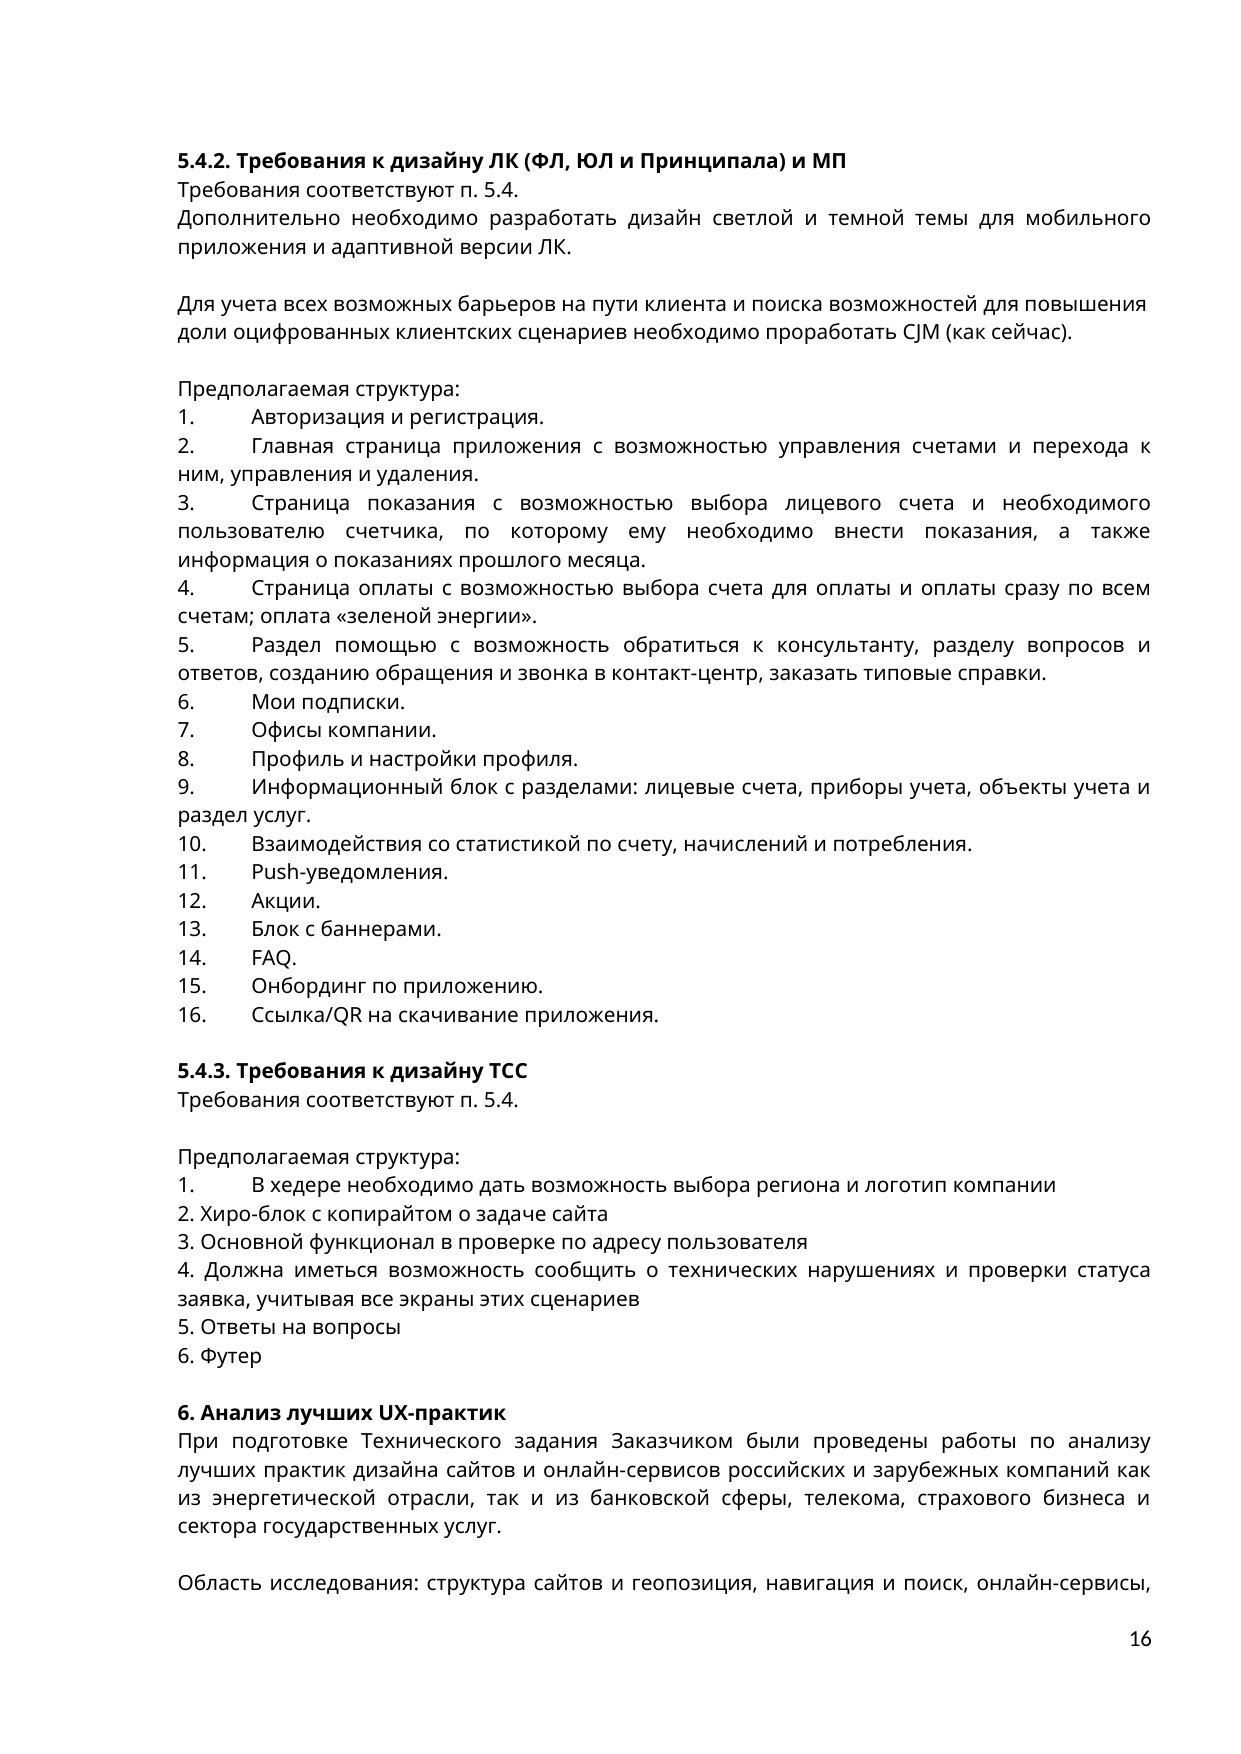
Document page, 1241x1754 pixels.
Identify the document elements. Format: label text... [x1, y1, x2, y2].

list Главная страница приложения с возможностью управления счетами и перехода к ним, управления и удаления. [177, 431, 1152, 488]
list Взаимодействия со статистикой по счету, начислений и потребления. [177, 829, 1152, 857]
list Авторизация и регистрация. [177, 402, 1152, 431]
text Для учета всех возможных барьеров на пути клиента и поиска возможностей для повышения доли оцифрованных клиентских сценариев необходимо проработать CJM (как сейчас). [177, 289, 1152, 346]
text 3. Основной функционал в проверке по адресу пользователя [177, 1227, 1152, 1256]
list Страница оплаты с возможностью выбора счета для оплаты и оплаты сразу по всем счетам; оплата «зеленой энергии». [177, 573, 1152, 630]
text Требования соответствуют п. 5.4. [177, 175, 1152, 203]
subtitle 5.4.2. Требования к дизайну ЛК (ФЛ, ЮЛ и Принципала) и МП [177, 147, 1152, 175]
text Требования соответствуют п. 5.4. [177, 1085, 1152, 1113]
list Страница показания с возможностью выбора лицевого счета и необходимого пользователю счетчика, по которому ему необходимо внести показания, а также информация о показаниях прошлого месяца. [177, 488, 1152, 573]
list Акции. [177, 886, 1152, 914]
list Блок с баннерами. [177, 914, 1152, 943]
list Мои подписки. [177, 687, 1152, 715]
list Ссылка/QR на скачивание приложения. [177, 1000, 1152, 1028]
text 2. Хиро-блок с копирайтом о задаче сайта [177, 1199, 1152, 1227]
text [177, 1568, 1152, 1597]
list FAQ. [177, 943, 1152, 971]
text Дополнительно необходимо разработать дизайн светлой и темной темы для мобильного приложения и адаптивной версии ЛК. [177, 203, 1152, 260]
text Предполагаемая структура: [177, 374, 1152, 402]
list Информационный блок с разделами: лицевые счета, приборы учета, объекты учета и раздел услуг. [177, 772, 1152, 829]
subtitle 5.4.3. Требования к дизайну ТСС [177, 1057, 1152, 1085]
subtitle 6. Анализ лучших UX-практик [177, 1398, 1152, 1426]
text При подготовке Технического задания Заказчиком были проведены работы по анализу лучших практик дизайна сайтов и онлайн-сервисов российских и зарубежных компаний как из энергетической отрасли, так и из банковской сферы, телекома, страхового бизнеса и сектора государственных услуг. [177, 1426, 1152, 1540]
list Раздел помощью с возможность обратиться к консультанту, разделу вопросов и ответов, созданию обращения и звонка в контакт-центр, заказать типовые справки. [177, 630, 1152, 687]
list Офисы компании. [177, 715, 1152, 744]
list Профиль и настройки профиля. [177, 744, 1152, 772]
list В хедере необходимо дать возможность выбора региона и логотип компании [177, 1170, 1152, 1199]
text 5. Ответы на вопросы [177, 1312, 1152, 1341]
text 6. Футер [177, 1341, 1152, 1369]
text 4. Должна иметься возможность сообщить о технических нарушениях и проверки статуса заявка, учитывая все экраны этих сценариев [177, 1256, 1152, 1312]
text Предполагаемая структура: [177, 1142, 1152, 1170]
list Онбординг по приложению. [177, 971, 1152, 1000]
list Push-уведомления. [177, 857, 1152, 886]
